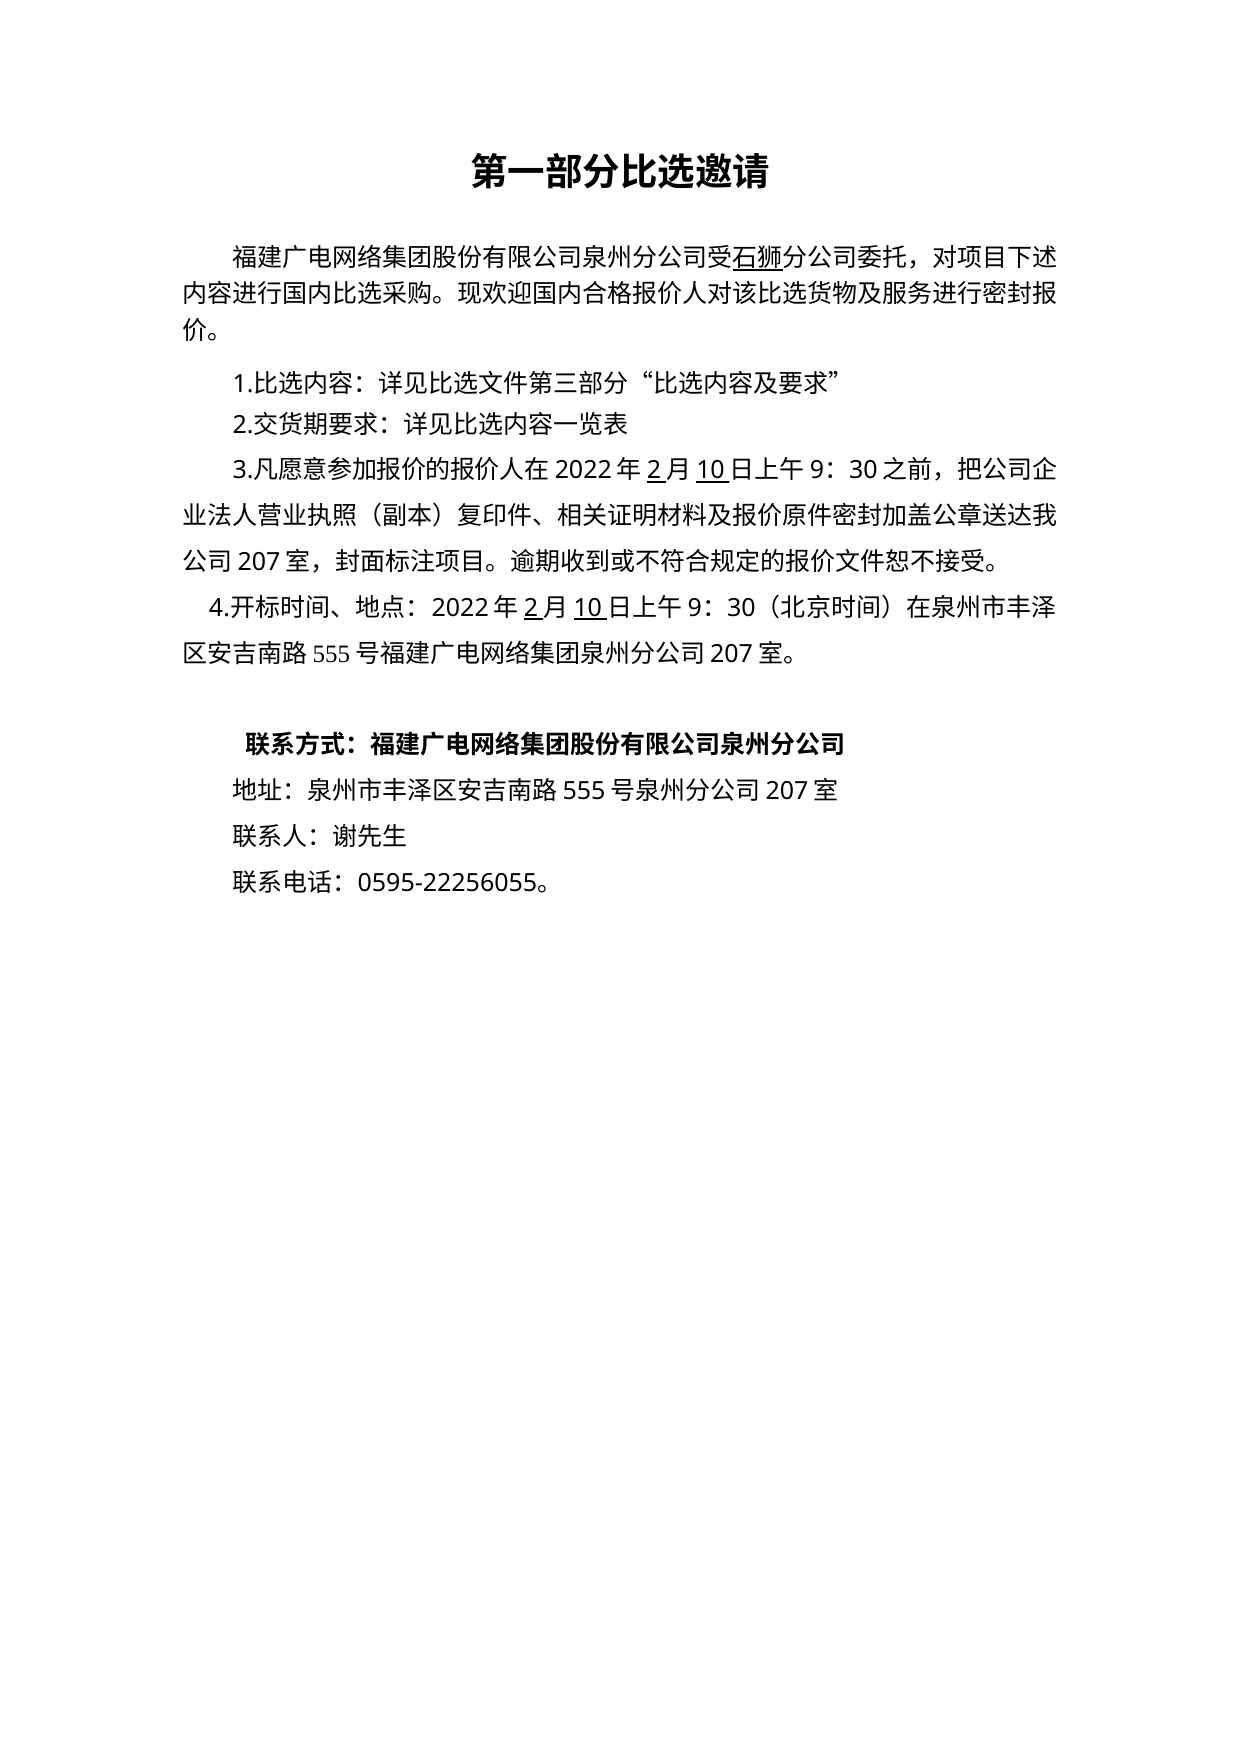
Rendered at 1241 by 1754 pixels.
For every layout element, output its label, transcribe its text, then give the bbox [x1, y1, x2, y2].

text 联系方式：福建广电网络集团股份有限公司泉州分公司 [182, 717, 1058, 763]
text 3.凡愿意参加报价的报价人在2022年2月10日上午9：30之前，把公司企业法人营业执照（副本）复印件、相关证明材料及报价原件密封加盖公章送达我公司207室，封面标注项目。逾期收到或不符合规定的报价文件恕不接受。 [182, 442, 1058, 580]
text 联系电话：0595-22256055。 [182, 855, 1058, 901]
text 福建广电网络集团股份有限公司泉州分公司受石狮分公司委托，对项目下述内容进行国内比选采购。现欢迎国内合格报价人对该比选货物及服务进行密封报价。 [182, 238, 1058, 346]
text 第一部分比选邀请 [182, 142, 1058, 196]
text 地址：泉州市丰泽区安吉南路555号泉州分公司207室 [182, 763, 1058, 809]
text 1.比选内容：详见比选文件第三部分“比选内容及要求” [182, 359, 1058, 401]
text 2.交货期要求：详见比选内容一览表 [182, 401, 1058, 442]
text 4.开标时间、地点：2022年2月10日上午9：30（北京时间）在泉州市丰泽区安吉南路555号福建广电网络集团泉州分公司207室。 [182, 580, 1058, 671]
text 联系人：谢先生 [182, 809, 1058, 855]
